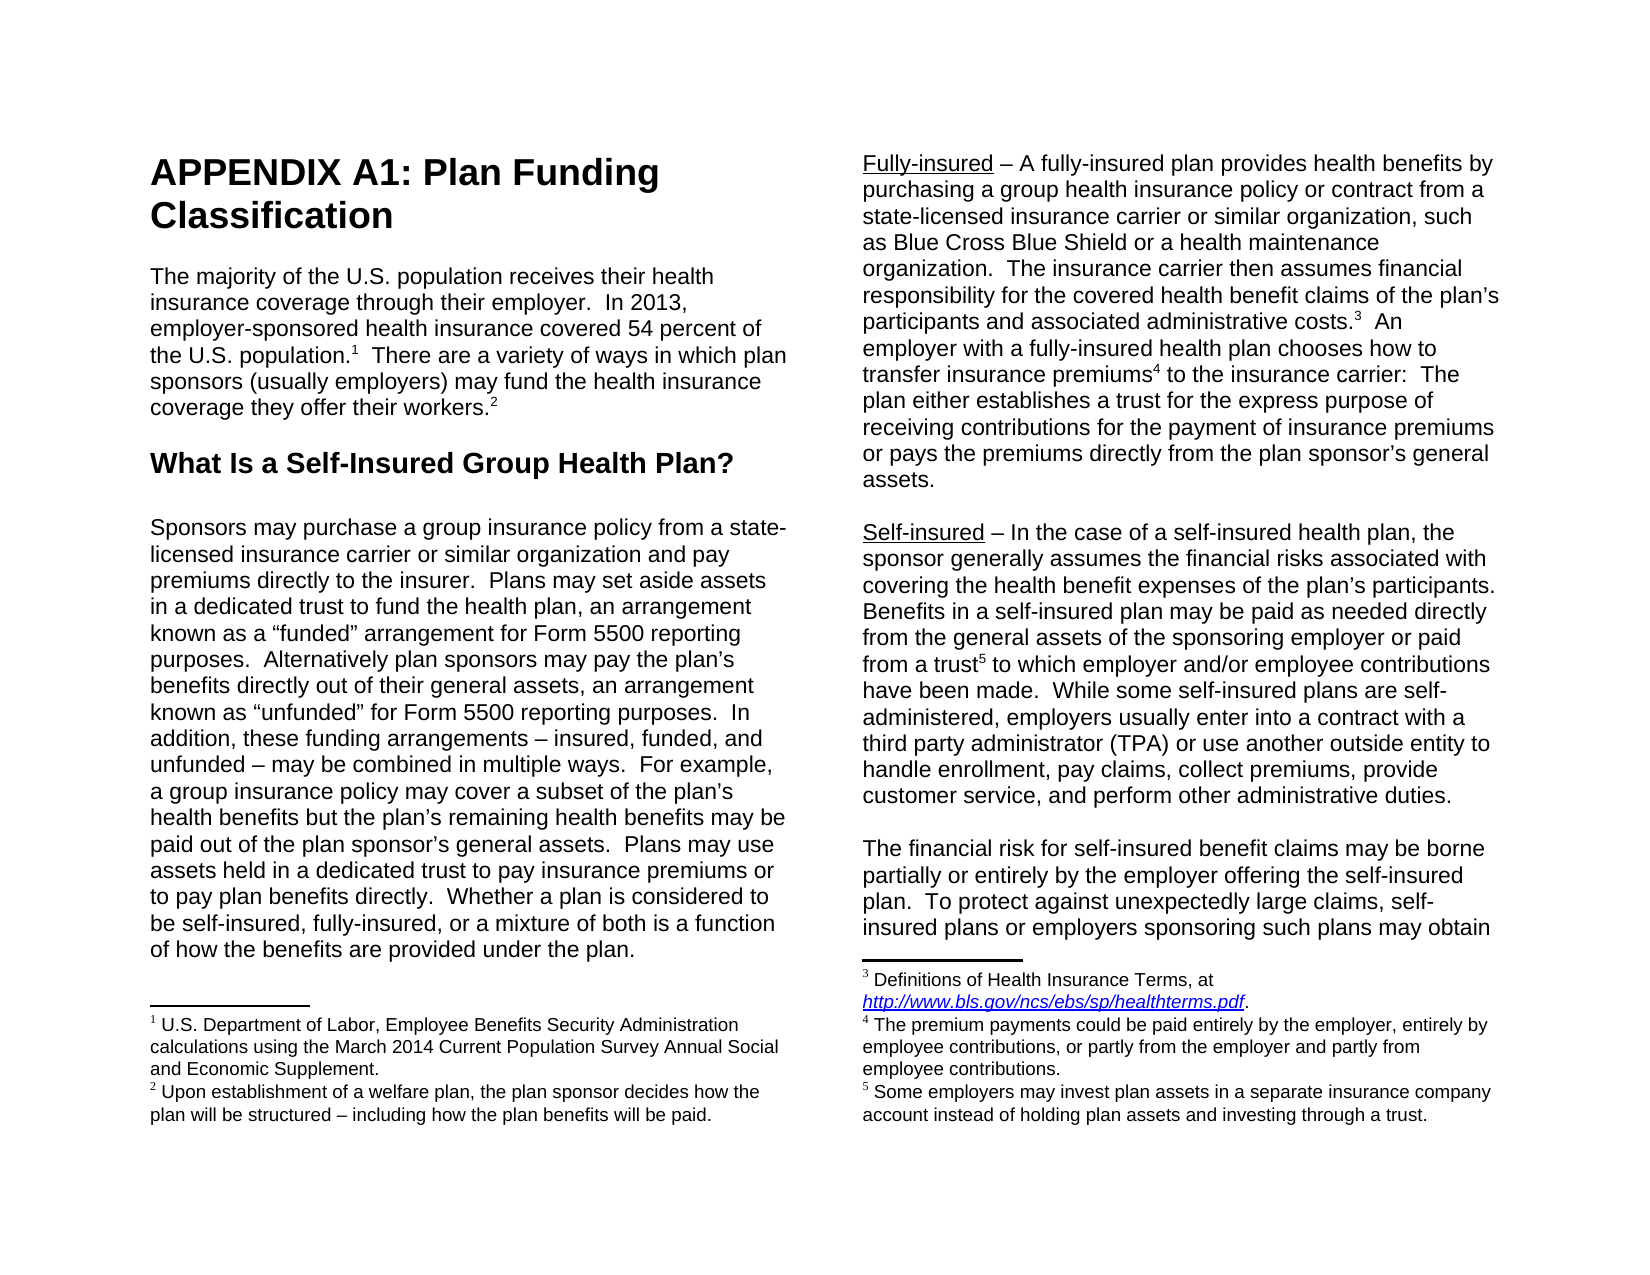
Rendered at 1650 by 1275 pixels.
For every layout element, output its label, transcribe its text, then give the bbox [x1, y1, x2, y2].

subtitle What Is a Self-Insured Group Health Plan? [150, 446, 787, 479]
text Self-insured – In the case of a self-insured health plan, the sponsor generally assumes the financial risks associated with covering the health benefit expenses of the plan’s participants. Benefits in a self-insured plan may be paid as needed directly from the general assets of the sponsoring employer or paid from a trust to which employer and/or employee contributions have been made. While some self-insured plans are self-administered, employers usually enter into a contract with a third party administrator (TPA) or use another outside entity to handle enrollment, pay claims, collect premiums, provide customer service, and perform other administrative duties. [862, 519, 1500, 809]
text Fully-insured – A fully-insured plan provides health benefits by purchasing a group health insurance policy or contract from a state-licensed insurance carrier or similar organization, such as Blue Cross Blue Shield or a health maintenance organization. The insurance carrier then assumes financial responsibility for the covered health benefit claims of the plan’s participants and associated administrative costs. An employer with a fully-insured health plan chooses how to transfer insurance premiums to the insurance carrier: The plan either establishes a trust for the express purpose of receiving contributions for the payment of insurance premiums or pays the premiums directly from the plan sponsor’s general assets. [862, 150, 1500, 493]
text APPENDIX A1: Plan Funding Classification [150, 150, 787, 236]
text Sponsors may purchase a group insurance policy from a state-licensed insurance carrier or similar organization and pay premiums directly to the insurer. Plans may set aside assets in a dedicated trust to fund the health plan, an arrangement known as a “funded” arrangement for Form 5500 reporting purposes. Alternatively plan sponsors may pay the plan’s benefits directly out of their general assets, an arrangement known as “unfunded” for Form 5500 reporting purposes. In addition, these funding arrangements – insured, funded, and unfunded – may be combined in multiple ways. For example, a group insurance policy may cover a subset of the plan’s health benefits but the plan’s remaining health benefits may be paid out of the plan sponsor’s general assets. Plans may use assets held in a dedicated trust to pay insurance premiums or to pay plan benefits directly. Whether a plan is considered to be self-insured, fully-insured, or a mixture of both is a function of how the benefits are provided under the plan. [150, 514, 787, 962]
text The majority of the population receives their health insurance coverage through their employer. In 2013, employer-sponsored health insurance covered 54 percent of the U.S. population. There are a variety of ways in which plan sponsors (usually employers) may fund the health insurance coverage they offer their workers. [150, 263, 787, 421]
